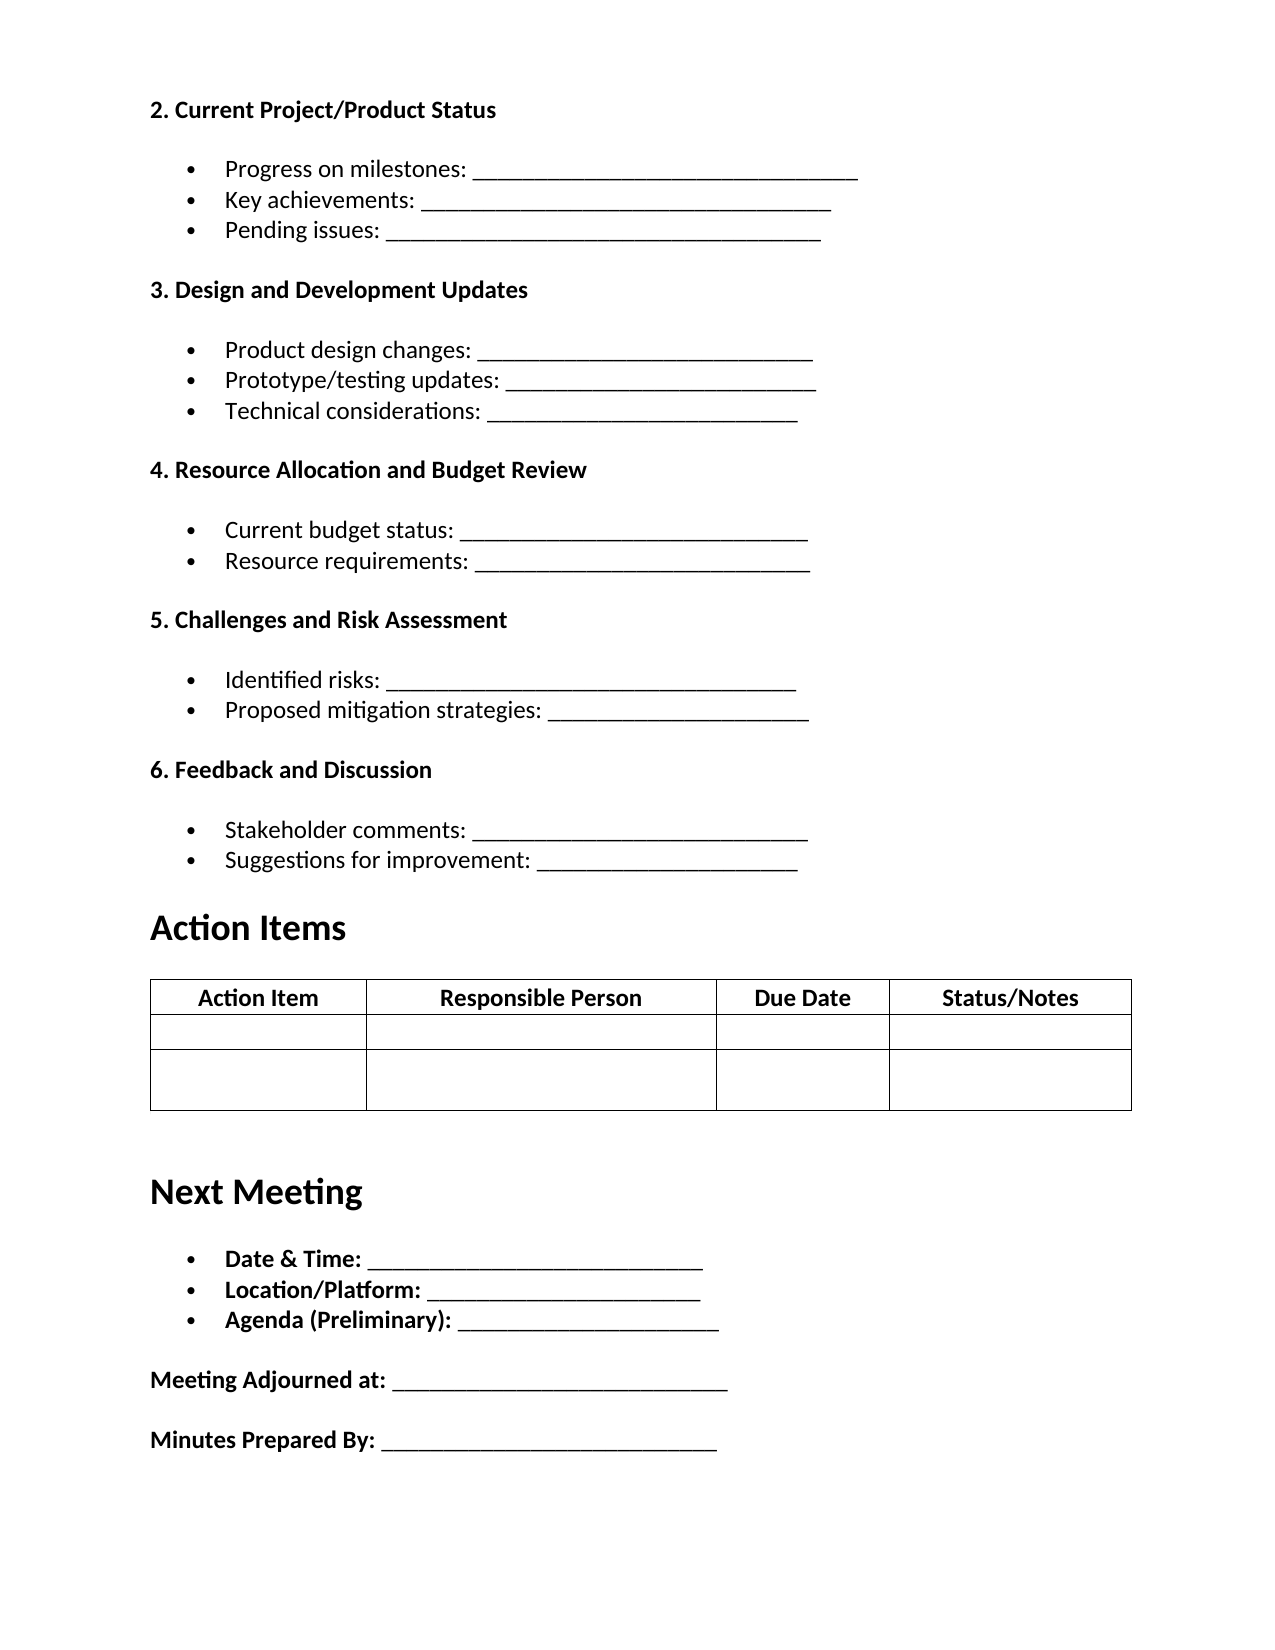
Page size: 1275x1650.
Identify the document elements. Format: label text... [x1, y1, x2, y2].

table_header Status/Notes [890, 980, 1131, 1014]
table_header Responsible Person [367, 980, 716, 1014]
table_cell [367, 1015, 716, 1049]
table_cell [151, 1050, 366, 1110]
table_cell [367, 1050, 716, 1110]
table_cell [717, 1015, 889, 1049]
table_cell [890, 1050, 1131, 1110]
text Meeting Adjourned at: ___________________________ [150, 1364, 1125, 1394]
text Next Meeting [150, 1168, 1125, 1214]
list Product design changes: ___________________________ [187, 334, 1125, 364]
text 2. Current Project/Product Status [150, 94, 1125, 124]
text Minutes Prepared By: ___________________________ [150, 1424, 1125, 1454]
list Date & Time: ___________________________ [187, 1243, 1125, 1274]
list Agenda (Preliminary): _____________________ [187, 1304, 1125, 1335]
list Current budget status: ____________________________ [187, 514, 1125, 545]
list Proposed mitigation strategies: _____________________ [187, 695, 1125, 725]
text 4. Resource Allocation and Budget Review [150, 454, 1125, 485]
list Key achievements: _________________________________ [187, 184, 1125, 214]
list Suggestions for improvement: _____________________ [187, 844, 1125, 875]
list Pending issues: ___________________________________ [187, 214, 1125, 245]
list Location/Platform: ______________________ [187, 1274, 1125, 1304]
list Progress on milestones: _______________________________ [187, 153, 1125, 184]
list Prototype/testing updates: _________________________ [187, 364, 1125, 395]
list Technical considerations: _________________________ [187, 395, 1125, 425]
text 3. Design and Development Updates [150, 274, 1125, 305]
table_cell [151, 1015, 366, 1049]
table_header Due Date [717, 980, 889, 1014]
list Identified risks: _________________________________ [187, 664, 1125, 695]
list Stakeholder comments: ___________________________ [187, 814, 1125, 844]
text 5. Challenges and Risk Assessment [150, 604, 1125, 635]
list Resource requirements: ___________________________ [187, 545, 1125, 575]
table_cell [717, 1050, 889, 1110]
text Action Items [150, 904, 1125, 950]
table_header Action Item [151, 980, 366, 1014]
table_cell [890, 1015, 1131, 1049]
text 6. Feedback and Discussion [150, 754, 1125, 785]
